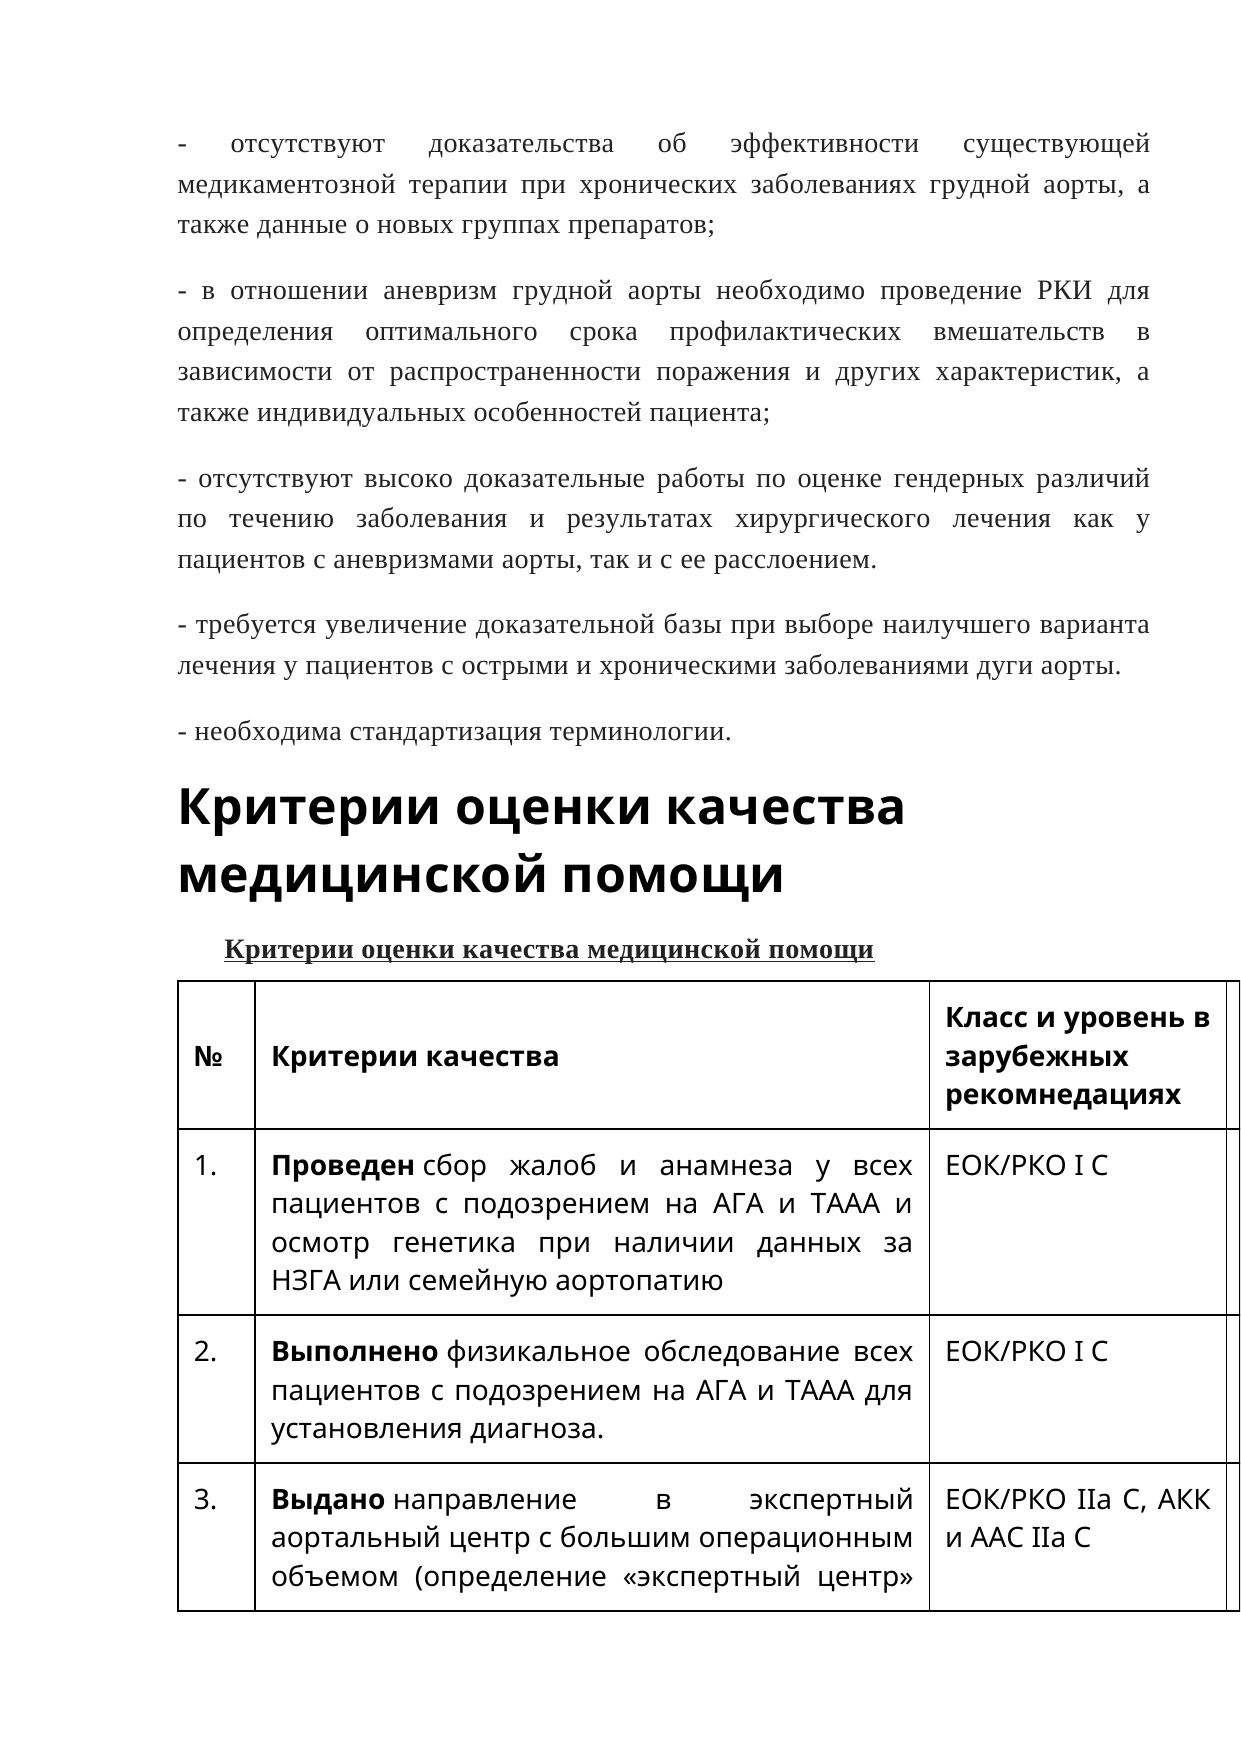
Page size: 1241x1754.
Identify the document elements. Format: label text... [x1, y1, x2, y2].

table_cell Выполнено физикальное обследование всех пациентов с подозрением на АГА и ТААА для установления диагноза. [256, 1316, 929, 1462]
text Критерии оценки качества медицинской помощи [224, 924, 1105, 965]
table_cell ЕОК/РКО I C [930, 1316, 1226, 1462]
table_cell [256, 1464, 929, 1610]
text - отсутствуют высоко доказательные работы по оценке гендерных различий по течению заболевания и результатах хирургического лечения как у пациентов с аневризмами аорты, так и с ее расслоением. [177, 452, 1152, 574]
table_cell 2. [179, 1316, 254, 1462]
text - необходима стандартизация терминологии. [177, 706, 1152, 746]
text Критерии оценки качества медицинской помощи [177, 771, 1152, 907]
table_cell Проведен сбор жалоб и анамнеза у всех пациентов с подозрением на АГА и ТААА и осмотр генетика при наличии данных за НЗГА или семейную аортопатию [256, 1130, 929, 1314]
text - в отношении аневризм грудной аорты необходимо проведение РКИ для определения оптимального срока профилактических вмешательств в зависимости от распространенности поражения и других характеристик, а также индивидуальных особенностей пациента; [177, 265, 1152, 427]
table_header Критерии качества [256, 982, 929, 1128]
table_cell ЕОК/РКО I C [930, 1130, 1226, 1314]
table_header Класс и уровень в зарубежных рекомнедациях [930, 982, 1226, 1128]
text - требуется увеличение доказательной базы при выборе наилучшего варианта лечения у пациентов с острыми и хроническими заболеваниями дуги аорты. [177, 599, 1152, 681]
table_header № [179, 982, 254, 1128]
table_cell 1. [179, 1130, 254, 1314]
text - отсутствуют доказательства об эффективности существующей медикаментозной терапии при хронических заболеваниях грудной аорты, а также данные о новых группах препаратов; [177, 118, 1152, 240]
table_cell 3. [179, 1464, 254, 1610]
table_cell ЕОК/РКО IIa C, АКК и ААC IIa C [930, 1464, 1226, 1610]
